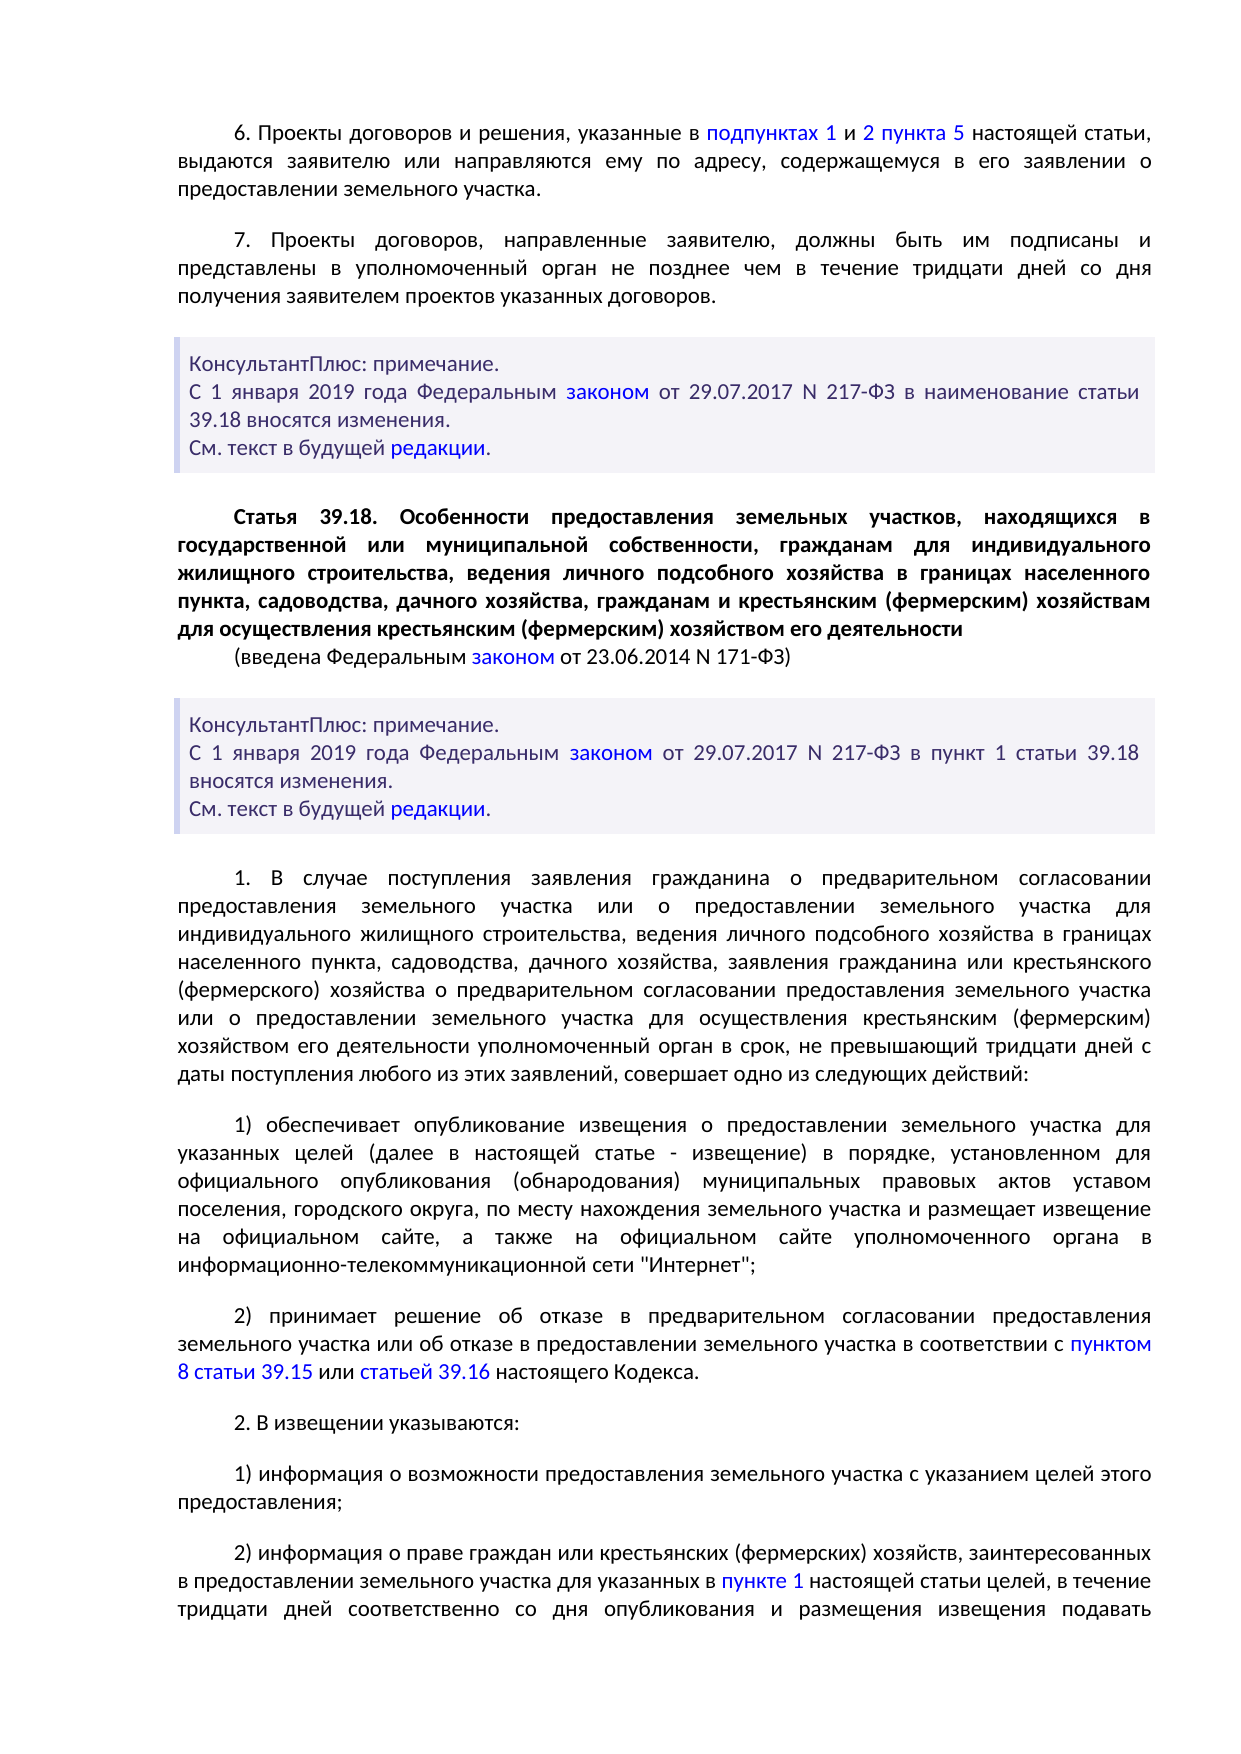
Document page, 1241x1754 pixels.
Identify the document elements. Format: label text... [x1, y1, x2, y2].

text 7. Проекты договоров, направленные заявителю, должны быть им подписаны и представлены в уполномоченный орган не позднее чем в течение тридцати дней со дня получения заявителем проектов указанных договоров. [177, 225, 1152, 309]
title Статья 39.18. Особенности предоставления земельных участков, находящихся в государственной или муниципальной собственности, гражданам для индивидуального жилищного строительства, ведения личного подсобного хозяйства в границах населенного пункта, садоводства, дачного хозяйства, гражданам и крестьянским (фермерским) хозяйствам для осуществления крестьянским (фермерским) хозяйством его деятельности [177, 502, 1152, 642]
text 2. В извещении указываются: [177, 1408, 1152, 1436]
text 1. В случае поступления заявления гражданина о предварительном согласовании предоставления земельного участка или о предоставлении земельного участка для индивидуального жилищного строительства, ведения личного подсобного хозяйства в границах населенного пункта, садоводства, дачного хозяйства, заявления гражданина или крестьянского (фермерского) хозяйства о предварительном согласовании предоставления земельного участка или о предоставлении земельного участка для осуществления крестьянским (фермерским) хозяйством его деятельности уполномоченный орган в срок, не превышающий тридцати дней с даты поступления любого из этих заявлений, совершает одно из следующих действий: [177, 863, 1152, 1087]
text 1) информация о возможности предоставления земельного участка с указанием целей этого предоставления; [177, 1459, 1152, 1515]
text 1) обеспечивает опубликование извещения о предоставлении земельного участка для указанных целей (далее в настоящей статье - извещение) в порядке, установленном для официального опубликования (обнародования) муниципальных правовых актов уставом поселения, городского округа, по месту нахождения земельного участка и размещает извещение на официальном сайте, а также на официальном сайте уполномоченного органа в информационно-телекоммуникационной сети "Интернет"; [177, 1110, 1152, 1278]
text 2) принимает решение об отказе в предварительном согласовании предоставления земельного участка или об отказе в предоставлении земельного участка в соответствии с пунктом 8 статьи 39.15 или статьей 39.16 настоящего Кодекса. [177, 1301, 1152, 1385]
text 6. Проекты договоров и решения, указанные в подпунктах 1 и 2 пункта 5 настоящей статьи, выдаются заявителю или направляются ему по адресу, содержащемуся в его заявлении о предоставлении земельного участка. [177, 118, 1152, 202]
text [177, 1538, 1152, 1622]
text (введена Федеральным законом от 23.06.2014 N 171-ФЗ) [177, 642, 1152, 670]
table_header КонсультантПлюс: примечание. С 1 января 2019 года Федеральным законом от 29.07.2017 N 217-ФЗ в пункт 1 статьи 39.18 вносятся изменения. См. текст в будущей редакции. [180, 698, 1149, 834]
table_header КонсультантПлюс: примечание. С 1 января 2019 года Федеральным законом от 29.07.2017 N 217-ФЗ в наименование статьи 39.18 вносятся изменения. См. текст в будущей редакции. [180, 337, 1149, 473]
